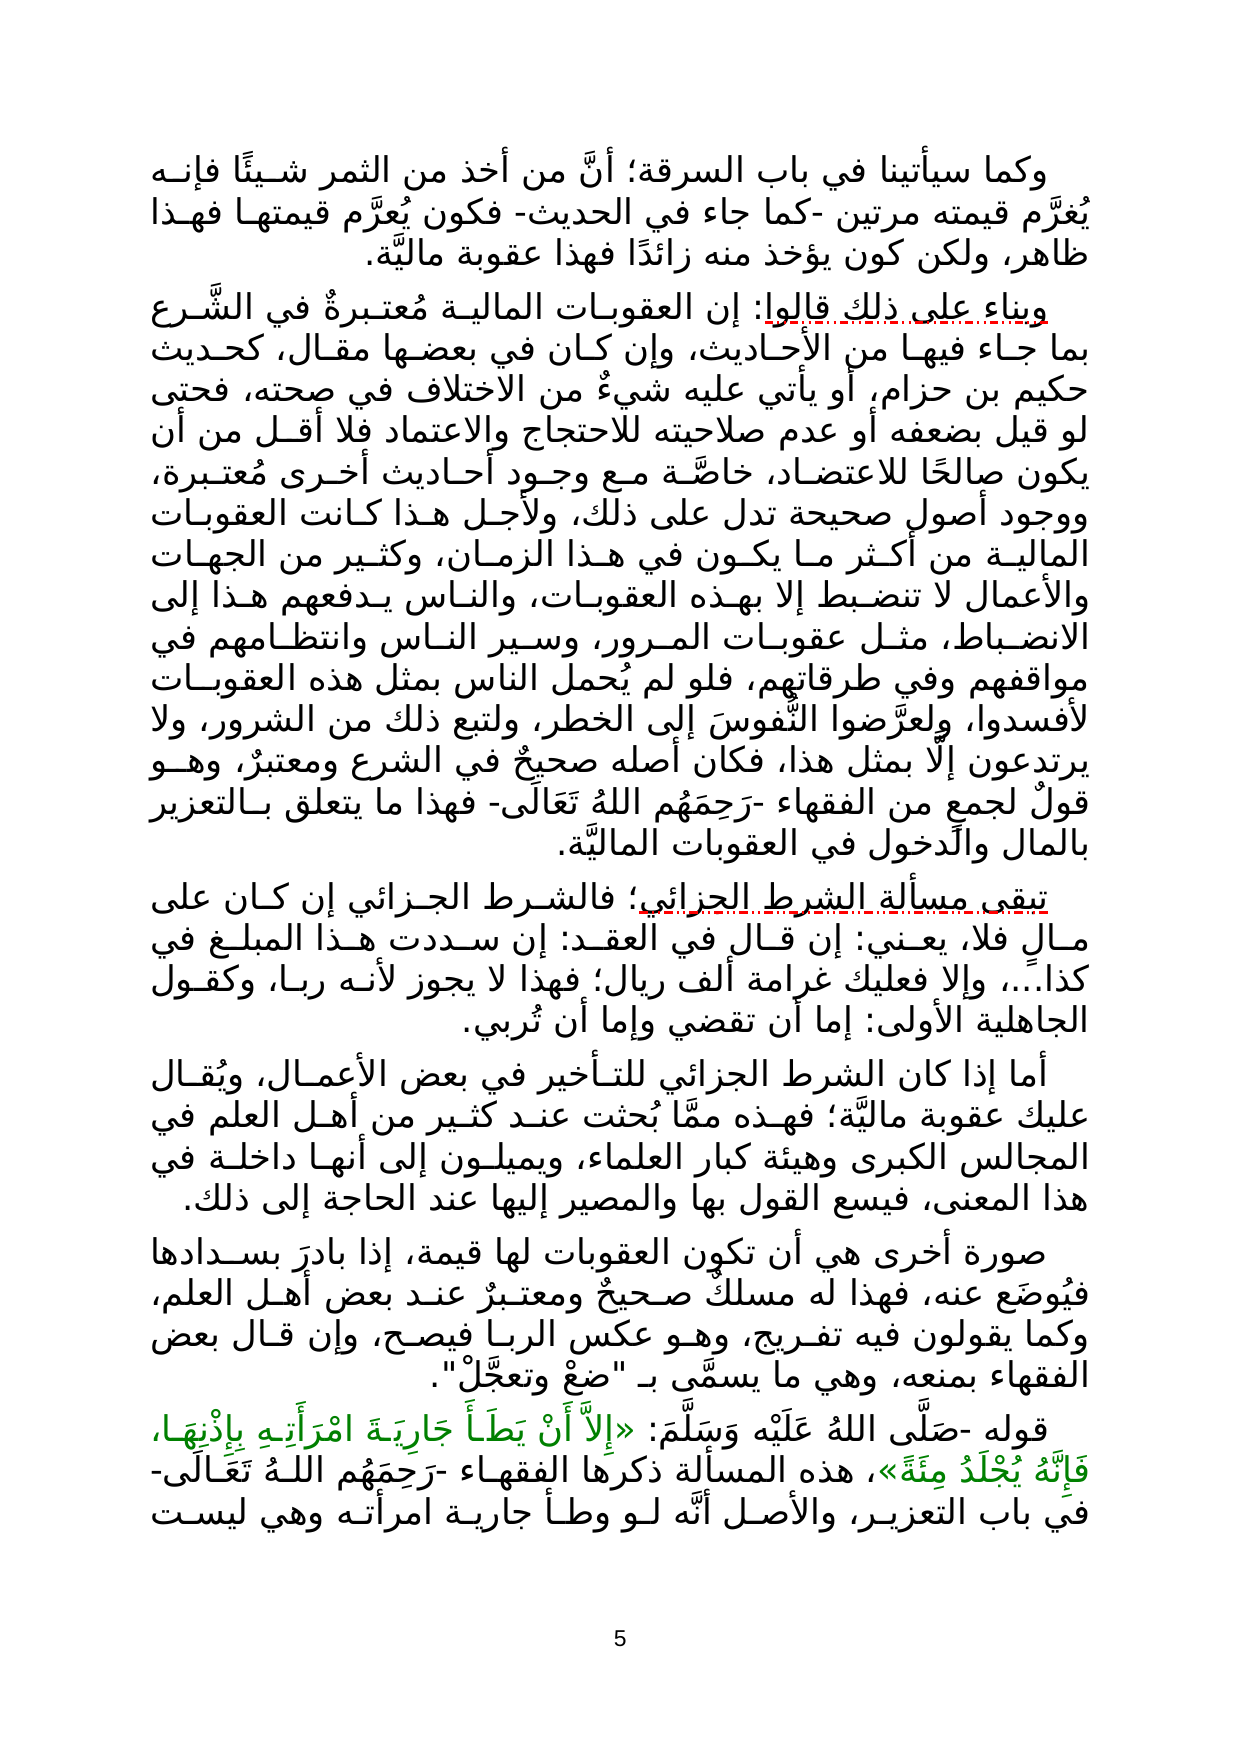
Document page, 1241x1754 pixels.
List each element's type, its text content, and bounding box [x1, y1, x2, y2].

text تبقى مسألة الشرط الجزائي؛ فالشرط الجزائي إن كان على مالٍ فلا، يعني: إن قال في العقد: إن سددت هذا المبلغ في كذا...، وإلا فعليك غرامة ألف ريال؛ فهذا لا يجوز لأنه ربا، وكقول الجاهلية الأولى: إما أن تقضي وإما أن تُربي. [150, 876, 1090, 1041]
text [150, 1409, 1090, 1532]
text صورة أخرى هي أن تكون العقوبات لها قيمة، إذا بادرَ بسدادها فيُوضَع عنه، فهذا له مسلكٌ صحيحٌ ومعتبرٌ عند بعض أهل العلم، وكما يقولون فيه تفريج، وهو عكس الربا فيصح، وإن قال بعض الفقهاء بمنعه، وهي ما يسمَّى بـ "ضعْ وتعجَّلْ". [150, 1231, 1090, 1396]
text وكما سيأتينا في باب السرقة؛ أنَّ من أخذ من الثمر شيئًا فإنه يُغرَّم قيمته مرتين -كما جاء في الحديث- فكون يُعرَّم قيمتها فهذا ظاهر، ولكن كون يؤخذ منه زائدًا فهذا عقوبة ماليَّة. [150, 150, 1090, 274]
text أما إذا كان الشرط الجزائي للتأخير في بعض الأعمال، ويُقال عليك عقوبة ماليَّة؛ فهذه ممَّا بُحثت عند كثير من أهل العلم في المجالس الكبرى وهيئة كبار العلماء، ويميلون إلى أنها داخلة في هذا المعنى، فيسع القول بها والمصير إليها عند الحاجة إلى ذلك. [150, 1054, 1090, 1219]
text وبناء على ذلك قالوا: إن العقوبات المالية مُعتبرةٌ في الشَّرع بما جاء فيها من الأحاديث، وإن كان في بعضها مقال، كحديث حكيم بن حزام، أو يأتي عليه شيءٌ من الاختلاف في صحته، فحتى لو قيل بضعفه أو عدم صلاحيته للاحتجاج والاعتماد فلا أقل من أن يكون صالحًا للاعتضاد، خاصَّة مع وجود أحاديث أخرى مُعتبرة، ووجود أصول صحيحة تدل على ذلك، ولأجل هذا كانت العقوبات المالية من أكثر ما يكون في هذا الزمان، وكثير من الجهات والأعمال لا تنضبط إلا بهذه العقوبات، والناس يدفعهم هذا إلى الانضباط، مثل عقوبات المرور، وسير الناس وانتظامهم في مواقفهم وفي طرقاتهم، فلو لم يُحمل الناس بمثل هذه العقوبات لأفسدوا، ولعرَّضوا النُّفوسَ إلى الخطر، ولتبع ذلك من الشرور، ولا يرتدعون إلَّا بمثل هذا، فكان أصله صحيحٌ في الشرع ومعتبرٌ، وهو قولٌ لجمعٍ من الفقهاء -رَحِمَهُم اللهُ تَعَالَى- فهذا ما يتعلق بالتعزير بالمال والدخول في العقوبات الماليَّة. [150, 286, 1090, 864]
